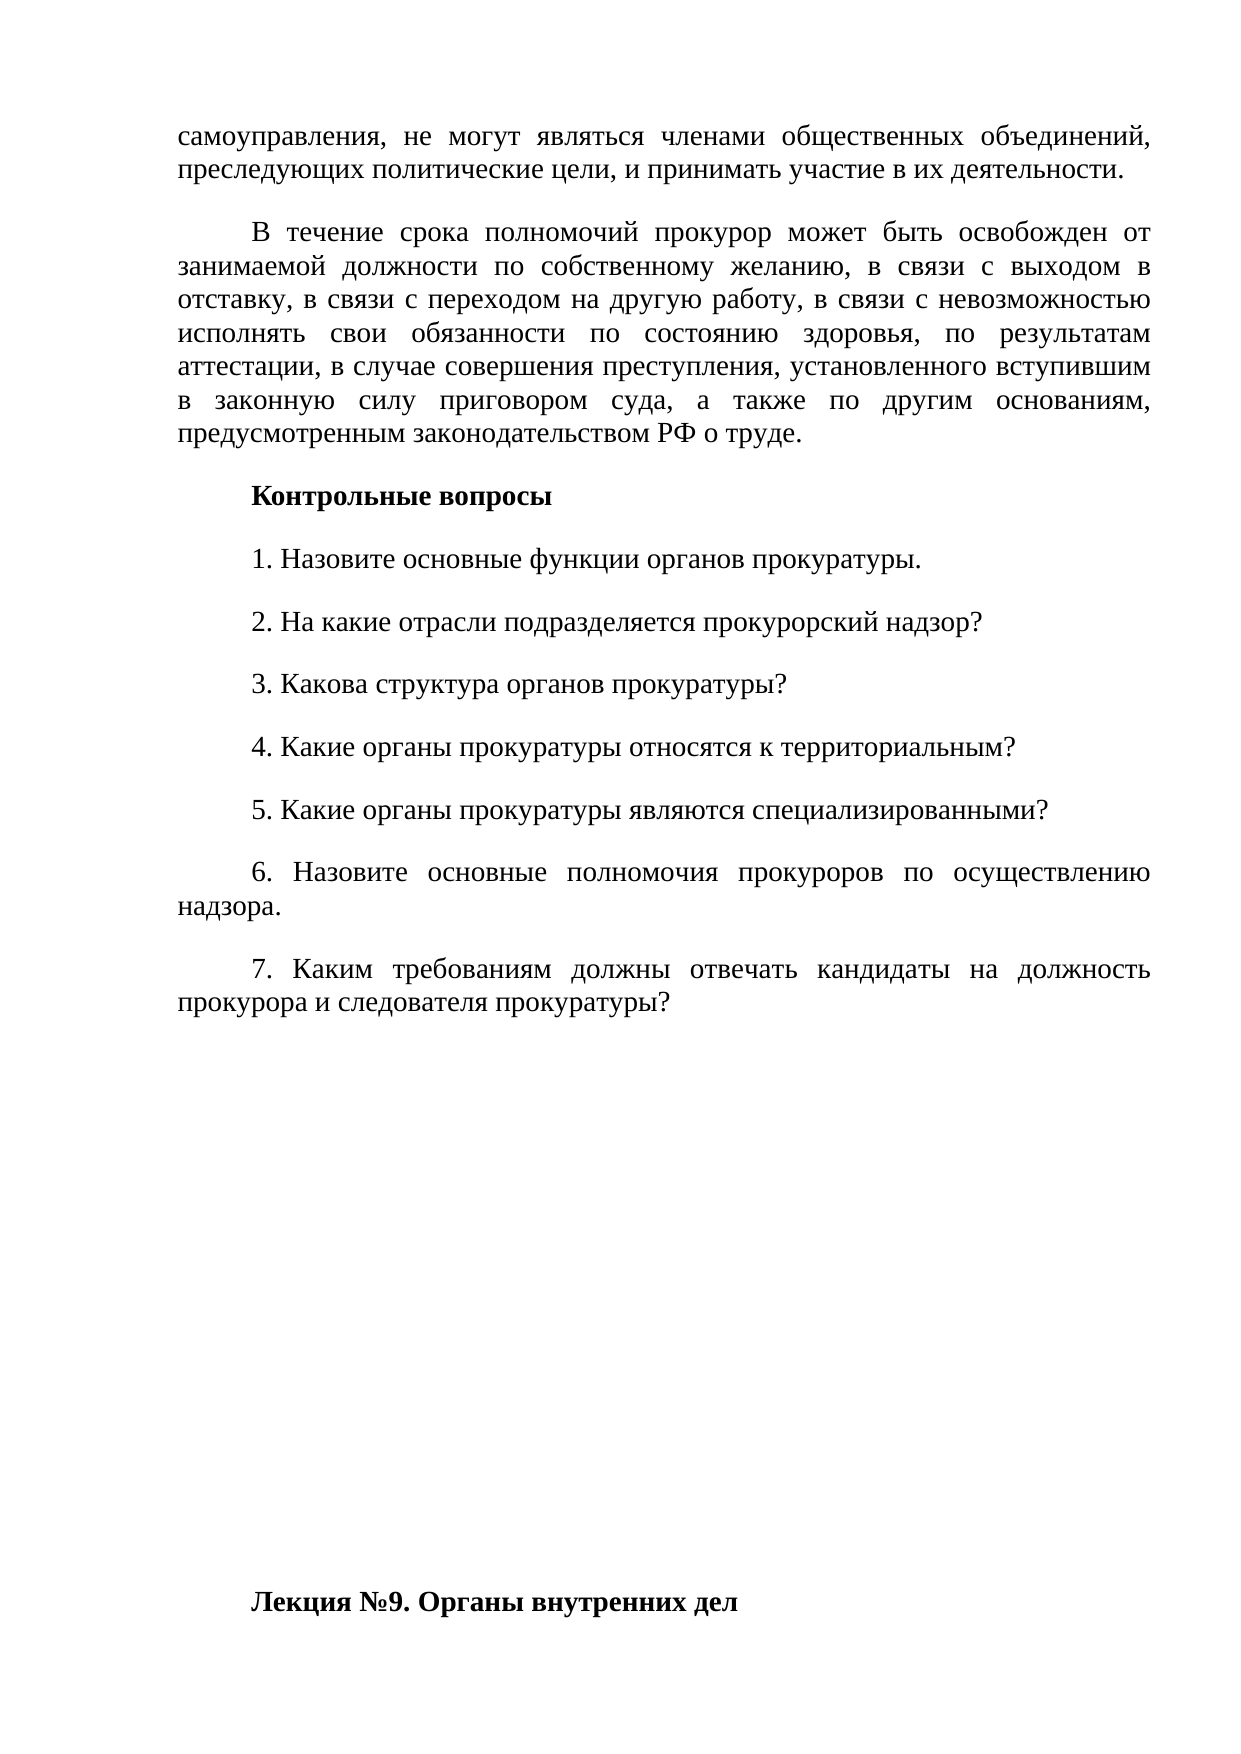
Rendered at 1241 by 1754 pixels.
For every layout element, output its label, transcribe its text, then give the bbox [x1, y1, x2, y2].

text Лекция №9. Органы внутренних дел [177, 1584, 1152, 1617]
text 2. На какие отрасли подразделяется прокурорский надзор? [177, 604, 1152, 637]
text В течение срока полномочий прокурор может быть освобожден от занимаемой должности по собственному желанию, в связи с выходом в отставку, в связи с переходом на другую работу, в связи с невозможностью исполнять свои обязанности по состоянию здоровья, по результатам аттестации, в случае совершения преступления, установленного вступившим в законную силу приговором суда, а также по другим основаниям, предусмотренным законодательством РФ о труде. [177, 214, 1152, 449]
text 1. Назовите основные функции органов прокуратуры. [177, 541, 1152, 574]
text 5. Какие органы прокуратуры являются специализированными? [177, 792, 1152, 825]
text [177, 118, 1152, 185]
text 7. Каким требованиям должны отвечать кандидаты на должность прокурора и следователя прокуратуры? [177, 951, 1152, 1018]
text 4. Какие органы прокуратуры относятся к территориальным? [177, 729, 1152, 763]
text Контрольные вопросы [177, 478, 1152, 512]
text 6. Назовите основные полномочия прокуроров по осуществлению надзора. [177, 854, 1152, 922]
text 3. Какова структура органов прокуратуры? [177, 666, 1152, 700]
